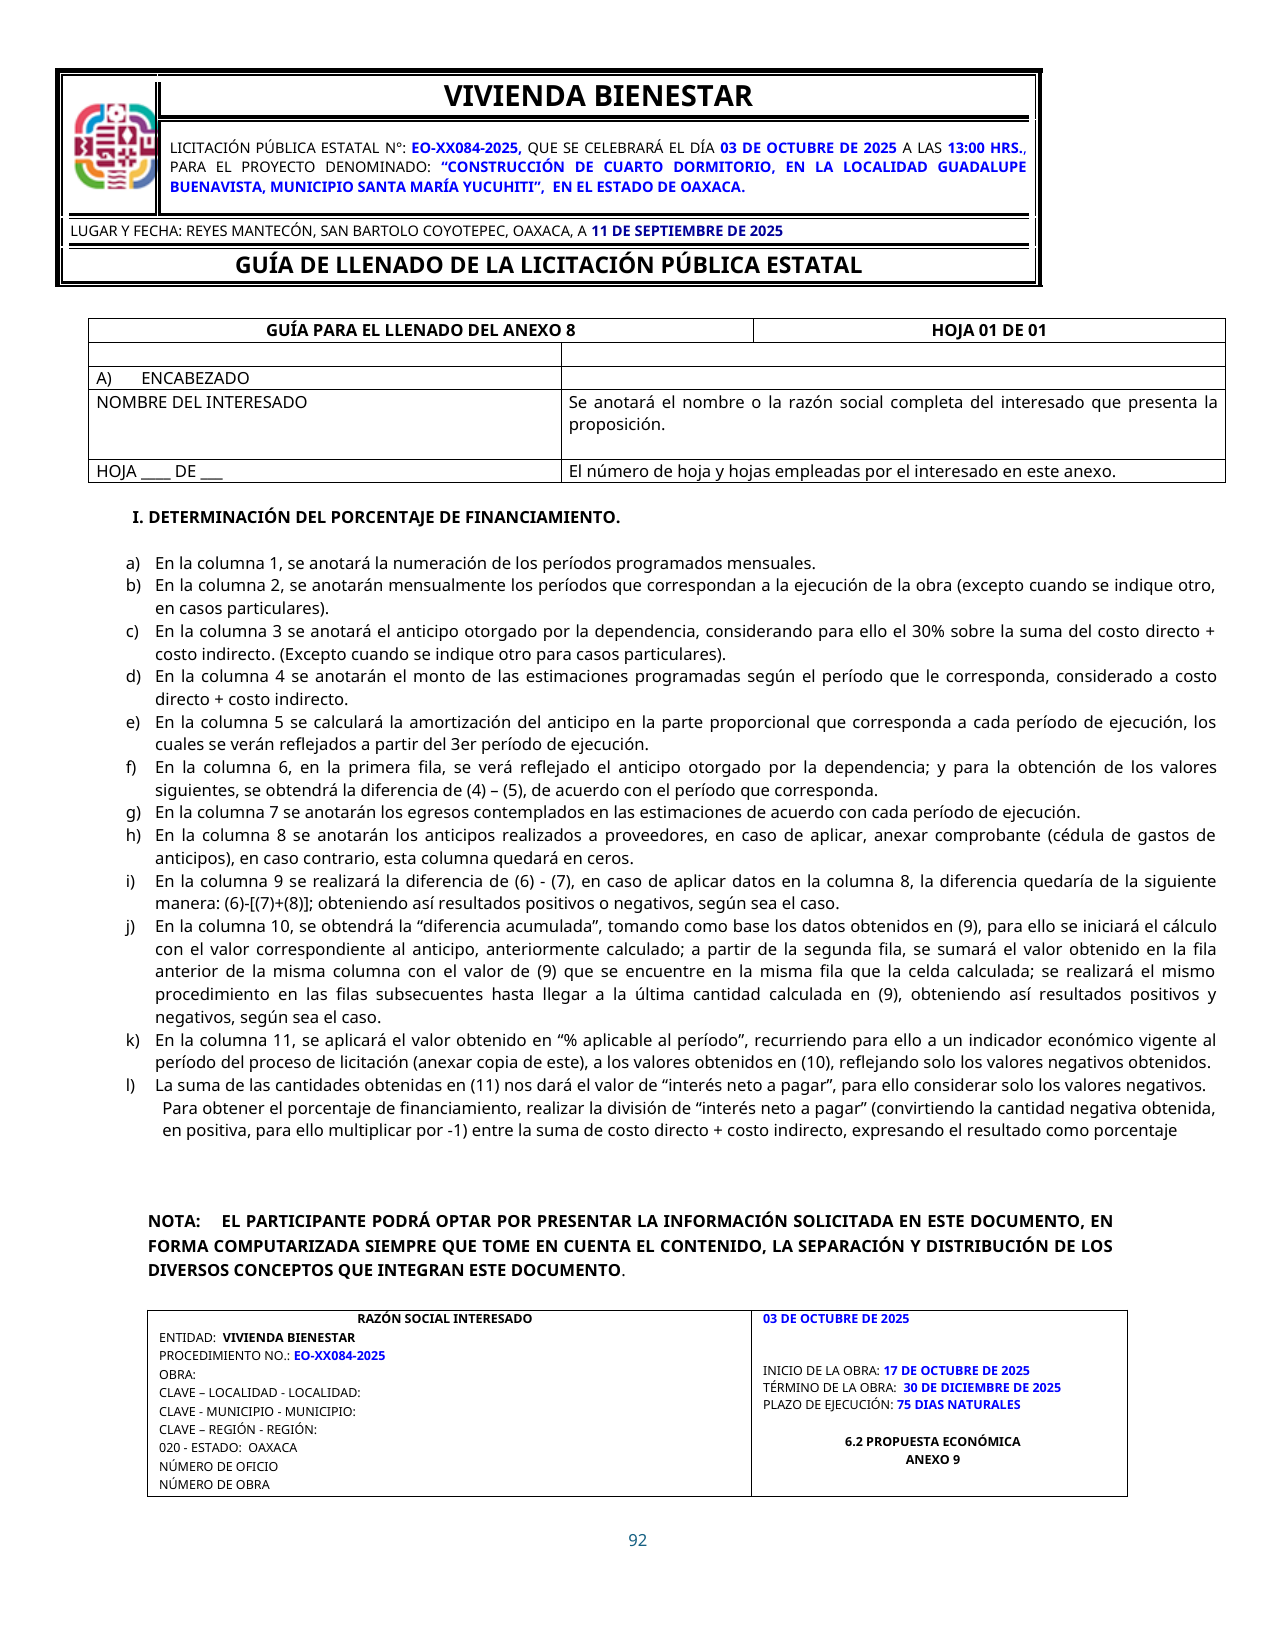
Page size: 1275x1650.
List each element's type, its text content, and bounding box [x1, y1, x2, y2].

picture [63, 96, 155, 195]
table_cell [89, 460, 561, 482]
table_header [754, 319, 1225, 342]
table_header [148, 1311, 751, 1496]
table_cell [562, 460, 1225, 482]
picture [161, 122, 170, 195]
text NOTA: EL PARTICIPANTE PODRÁ OPTAR POR PRESENTAR LA INFORMACIÓN SOLICITADA EN ESTE DOCUMENTO, EN FORMA COMPUTARIZADA SIEMPRE QUE TOME EN CUENTA EL CONTENIDO, LA SEPARACIÓN Y DISTRIBUCIÓN DE LOS DIVERSOS CONCEPTOS QUE INTEGRAN ESTE DOCUMENTO. [148, 1210, 1114, 1282]
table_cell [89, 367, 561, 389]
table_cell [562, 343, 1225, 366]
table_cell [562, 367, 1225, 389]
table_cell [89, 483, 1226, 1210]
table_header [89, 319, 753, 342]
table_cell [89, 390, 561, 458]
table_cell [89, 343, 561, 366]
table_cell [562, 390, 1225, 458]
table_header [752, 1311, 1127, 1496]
picture [161, 96, 170, 115]
picture [157, 96, 170, 195]
